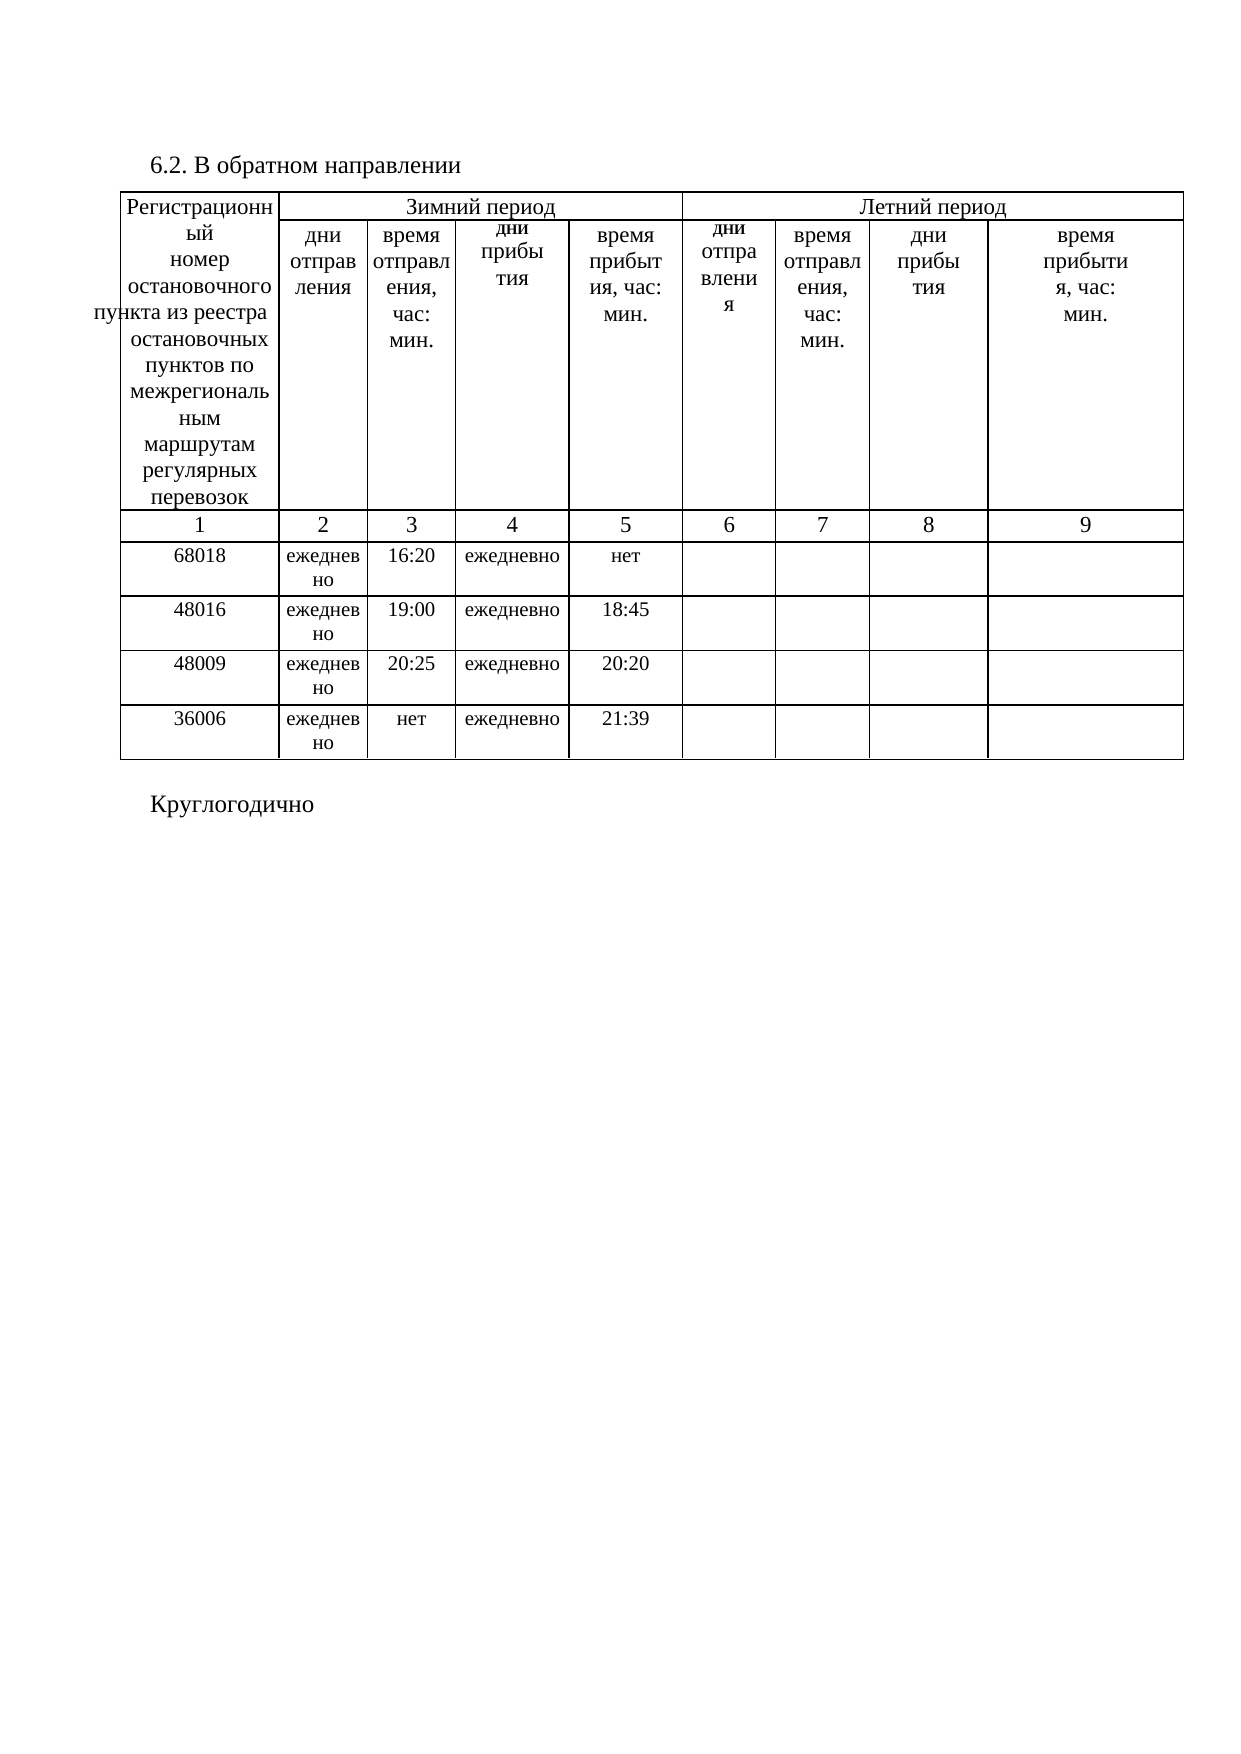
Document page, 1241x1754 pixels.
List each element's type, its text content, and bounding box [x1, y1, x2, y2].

table_cell 48009 [121, 651, 278, 704]
table_cell ежедневно [456, 706, 568, 758]
table_cell [776, 706, 869, 758]
table_cell 48016 [121, 597, 278, 650]
table_cell [683, 706, 775, 758]
table_cell нет [368, 706, 455, 758]
table_cell [776, 597, 869, 650]
table_cell 21:39 [570, 706, 682, 758]
table_cell [870, 706, 987, 758]
table_cell 36006 [121, 706, 278, 758]
table_cell дни отправ ления [280, 221, 367, 509]
table_cell время отправл ения, час: мин. [368, 221, 455, 509]
table_cell 6 [683, 511, 775, 541]
table_cell время отправл ения, час: мин. [776, 221, 869, 509]
table_cell [776, 543, 869, 595]
table_cell 68018 [121, 543, 278, 595]
table_cell 8 [870, 511, 987, 541]
table_cell [683, 597, 775, 650]
table_cell 19:00 [368, 597, 455, 650]
table_cell [683, 651, 775, 704]
table_cell ежедневно [456, 651, 568, 704]
table_cell ежедневно [280, 651, 367, 704]
table_cell ежедневно [280, 543, 367, 595]
text Круглогодично [150, 789, 1090, 817]
table_cell 9 [989, 511, 1183, 541]
table_cell 18:45 [570, 597, 682, 650]
table_cell ежедневно [280, 597, 367, 650]
text 6.2. В обратном направлении [150, 150, 1090, 179]
table_cell ДНИ отпра влени я [683, 221, 775, 509]
table_cell 20:25 [368, 651, 455, 704]
table_cell [870, 597, 987, 650]
table_cell 5 [570, 511, 682, 541]
table_cell [776, 651, 869, 704]
table_cell ежедневно [456, 597, 568, 650]
table_cell дни прибы тия [870, 221, 987, 509]
table_cell [870, 543, 987, 595]
table_cell время прибыти я, час: мин. [989, 221, 1183, 509]
table_cell 1 [121, 511, 278, 541]
table_cell ежедневно [280, 706, 367, 758]
table_cell 3 [368, 511, 455, 541]
table_cell 20:20 [570, 651, 682, 704]
table_cell 7 [776, 511, 869, 541]
table_cell ежедневно [456, 543, 568, 595]
table_cell нет [570, 543, 682, 595]
table_header Зимний период [280, 193, 682, 219]
table_cell 16:20 [368, 543, 455, 595]
table_cell 4 [456, 511, 568, 541]
table_cell [989, 543, 1183, 595]
table_header Регистрационный номер остановочного пункта из реестра остановочных пунктов по межрегиональным маршрутам регулярных перевозок [121, 193, 278, 509]
table_cell [989, 651, 1183, 704]
table_cell [870, 651, 987, 704]
table_cell ДНИ прибы тия [456, 221, 568, 509]
table_cell [989, 597, 1183, 650]
table_cell время прибыт ия, час: мин. [570, 221, 682, 509]
table_cell 2 [280, 511, 367, 541]
table_cell [683, 543, 775, 595]
table_cell [989, 706, 1183, 758]
table_header Летний период [683, 193, 1183, 219]
